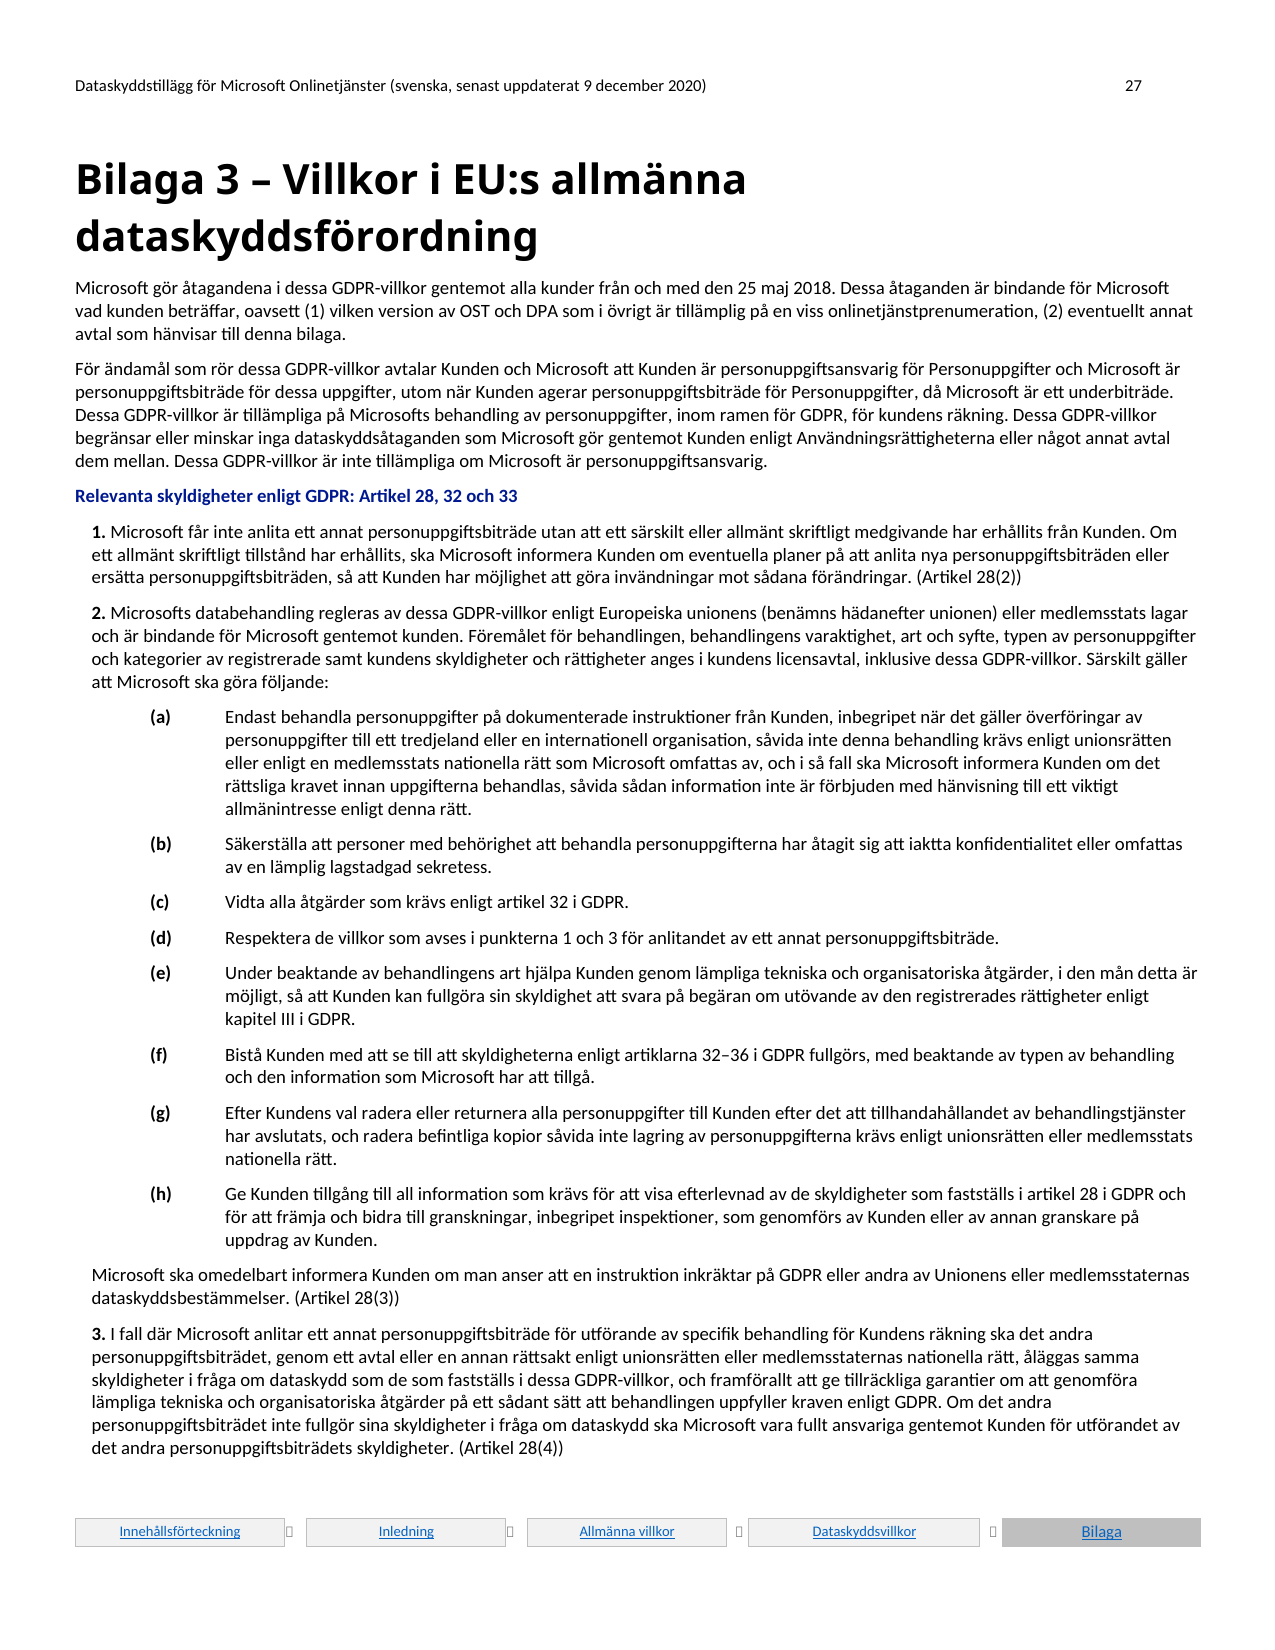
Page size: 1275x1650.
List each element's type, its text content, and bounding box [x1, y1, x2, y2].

list (c) Vidta alla åtgärder som krävs enligt artikel 32 i GDPR. [150, 891, 1200, 913]
list (e) Under beaktande av behandlingens art hjälpa Kunden genom lämpliga tekniska och organisatoriska åtgärder, i den mån detta är möjligt, så att Kunden kan fullgöra sin skyldighet att svara på begäran om utövande av den registrerades rättigheter enligt kapitel III i GDPR. [150, 961, 1200, 1030]
list Microsoft gör åtagandena i dessa GDPR-villkor gentemot alla kunder från och med den 25 maj 2018. Dessa åtaganden är bindande för Microsoft vad kunden beträffar, oavsett (1) vilken version av OST och DPA som i övrigt är tillämplig på en viss onlinetjänstprenumeration, (2) eventuellt annat avtal som hänvisar till denna bilaga. [75, 276, 1200, 345]
list Relevanta skyldigheter enligt GDPR: Artikel 28, 32 och 33 [75, 484, 1200, 507]
list (f) Bistå Kunden med att se till att skyldigheterna enligt artiklarna 32–36 i GDPR fullgörs, med beaktande av typen av behandling och den information som Microsoft har att tillgå. [150, 1043, 1200, 1088]
list 1. Microsoft får inte anlita ett annat personuppgiftsbiträde utan att ett särskilt eller allmänt skriftligt medgivande har erhållits från Kunden. Om ett allmänt skriftligt tillstånd har erhållits, ska Microsoft informera Kunden om eventuella planer på att anlita nya personuppgiftsbiträden eller ersätta personuppgiftsbiträden, så att Kunden har möjlighet att göra invändningar mot sådana förändringar. (Artikel 28(2)) [91, 520, 1200, 588]
list (g) Efter Kundens val radera eller returnera alla personuppgifter till Kunden efter det att tillhandahållandet av behandlingstjänster har avslutats, och radera befintliga kopior såvida inte lagring av personuppgifterna krävs enligt unionsrätten eller medlemsstats nationella rätt. [150, 1101, 1200, 1170]
list (b) Säkerställa att personer med behörighet att behandla personuppgifterna har åtagit sig att iaktta konfidentialitet eller omfattas av en lämplig lagstadgad sekretess. [150, 832, 1200, 878]
list (d) Respektera de villkor som avses i punkterna 1 och 3 för anlitandet av ett annat personuppgiftsbiträde. [150, 926, 1200, 949]
list 2. Microsofts databehandling regleras av dessa GDPR-villkor enligt Europeiska unionens (benämns hädanefter unionen) eller medlemsstats lagar och är bindande för Microsoft gentemot kunden. Föremålet för behandlingen, behandlingens varaktighet, art och syfte, typen av personuppgifter och kategorier av registrerade samt kundens skyldigheter och rättigheter anges i kundens licensavtal, inklusive dessa GDPR-villkor. Särskilt gäller att Microsoft ska göra följande: [91, 601, 1200, 693]
list 3. I fall där Microsoft anlitar ett annat personuppgiftsbiträde för utförande av specifik behandling för Kundens räkning ska det andra personuppgiftsbiträdet, genom ett avtal eller en annan rättsakt enligt unionsrätten eller medlemsstaternas nationella rätt, åläggas samma skyldigheter i fråga om dataskydd som de som fastställs i dessa GDPR-villkor, och framförallt att ge tillräckliga garantier om att genomföra lämpliga tekniska och organisatoriska åtgärder på ett sådant sätt att behandlingen uppfyller kraven enligt GDPR. Om det andra personuppgiftsbiträdet inte fullgör sina skyldigheter i fråga om dataskydd ska Microsoft vara fullt ansvariga gentemot Kunden för utförandet av det andra personuppgiftsbiträdets skyldigheter. (Artikel 28(4)) [91, 1322, 1200, 1459]
list (a) Endast behandla personuppgifter på dokumenterade instruktioner från Kunden, inbegripet när det gäller överföringar av personuppgifter till ett tredjeland eller en internationell organisation, såvida inte denna behandling krävs enligt unionsrätten eller enligt en medlemsstats nationella rätt som Microsoft omfattas av, och i så fall ska Microsoft informera Kunden om det rättsliga kravet innan uppgifterna behandlas, såvida sådan information inte är förbjuden med hänvisning till ett viktigt allmänintresse enligt denna rätt. [150, 705, 1200, 820]
list Microsoft ska omedelbart informera Kunden om man anser att en instruktion inkräktar på GDPR eller andra av Unionens eller medlemsstaternas dataskyddsbestämmelser. (Artikel 28(3)) [91, 1263, 1200, 1309]
list För ändamål som rör dessa GDPR-villkor avtalar Kunden och Microsoft att Kunden är personuppgiftsansvarig för Personuppgifter och Microsoft är personuppgiftsbiträde för dessa uppgifter, utom när Kunden agerar personuppgiftsbiträde för Personuppgifter, då Microsoft är ett underbiträde. Dessa GDPR-villkor är tillämpliga på Microsofts behandling av personuppgifter, inom ramen för GDPR, för kundens räkning. Dessa GDPR-villkor begränsar eller minskar inga dataskyddsåtaganden som Microsoft gör gentemot Kunden enligt Användningsrättigheterna eller något annat avtal dem mellan. Dessa GDPR-villkor är inte tillämpliga om Microsoft är personuppgiftsansvarig. [75, 357, 1200, 472]
list (h) Ge Kunden tillgång till all information som krävs för att visa efterlevnad av de skyldigheter som fastställs i artikel 28 i GDPR och för att främja och bidra till granskningar, inbegripet inspektioner, som genomförs av Kunden eller av annan granskare på uppdrag av Kunden. [150, 1182, 1200, 1251]
subtitle Bilaga 3 – Villkor i EU:s allmänna dataskyddsförordning [75, 150, 1200, 263]
